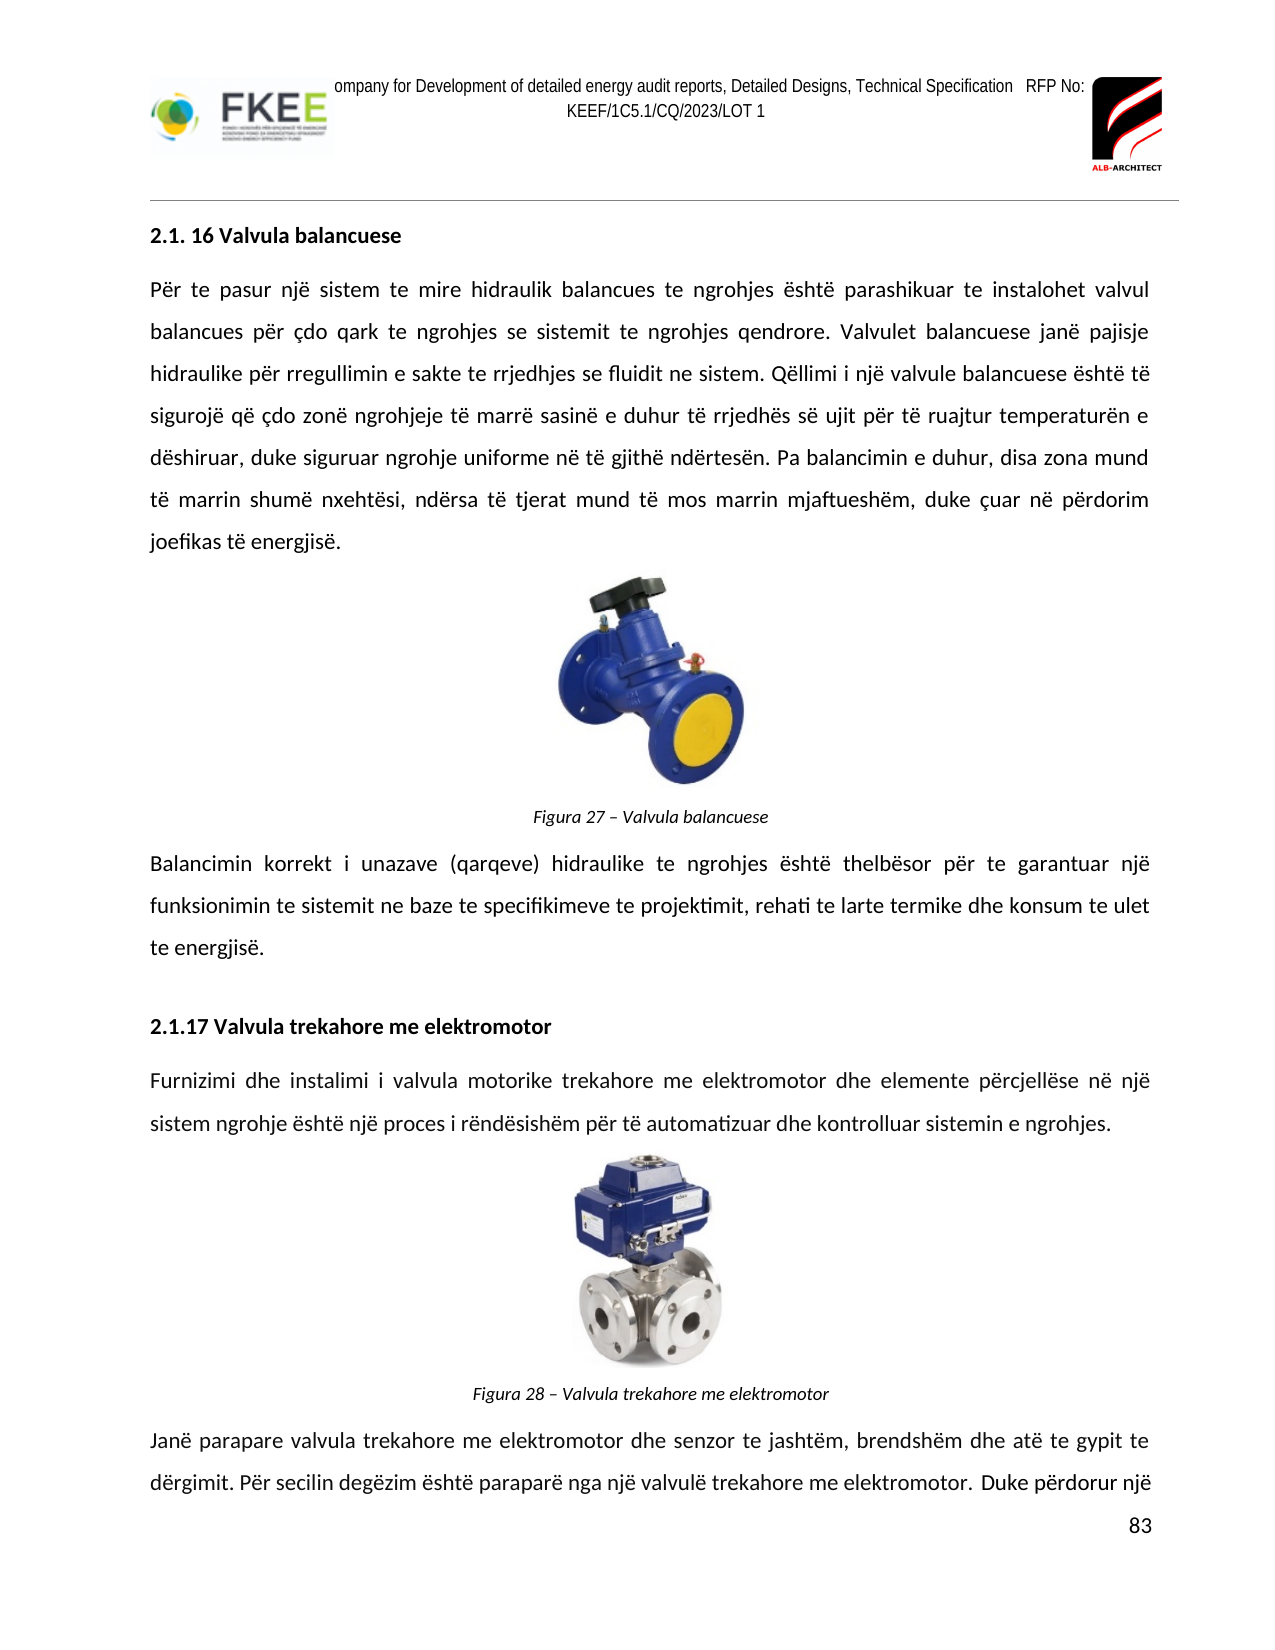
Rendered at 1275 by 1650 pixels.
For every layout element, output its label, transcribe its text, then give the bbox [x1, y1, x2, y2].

picture [572, 1150, 730, 1368]
text Figura 28 – Valvula trekahore me elektromotor [150, 1382, 1152, 1405]
subtitle 2.1.17 Valvula trekahore me elektromotor [150, 1012, 1152, 1040]
subtitle 2.1. 16 Valvula balancuese [150, 221, 1152, 249]
text Furnizimi dhe instalimi i valvula motorike trekahore me elektromotor dhe elemente përcjellëse në një sistem ngrohje është një proces i rëndësishëm për të automatizuar dhe kontrolluar sistemin e ngrohjes. [150, 1095, 1152, 1137]
text Balancimin korrekt i unazave (qarqeve) hidraulike te ngrohjes është thelbësor për te garantuar një funksionimin te sistemit ne baze te specifikimeve te projektimit, rehati te larte termike dhe konsum te ulet te energjisë. [150, 849, 1152, 961]
picture [540, 569, 762, 791]
text Për te pasur një sistem te mire hidraulik balancues te ngrohjes është parashikuar te instalohet valvul balancues për çdo qark te ngrohjes se sistemit te ngrohjes qendrore. Valvulet balancuese janë pajisje hidraulike për rregullimin e sakte te rrjedhjes se fluidit ne sistem. Qëllimi i një valvule balancuese është të sigurojë që çdo zonë ngrohjeje të marrë sasinë e duhur të rrjedhës së ujit për të ruajtur temperaturën e dëshiruar, duke siguruar ngrohje uniforme në të gjithë ndërtesën. Pa balancimin e duhur, disa zona mund të marrin shumë nxehtësi, ndërsa të tjerat mund të mos marrin mjaftueshëm, duke çuar në përdorim joefikas të energjisë. [150, 275, 1152, 555]
picture [1091, 77, 1163, 172]
text Figura 27 – Valvula balancuese [150, 805, 1152, 828]
picture [150, 77, 335, 159]
